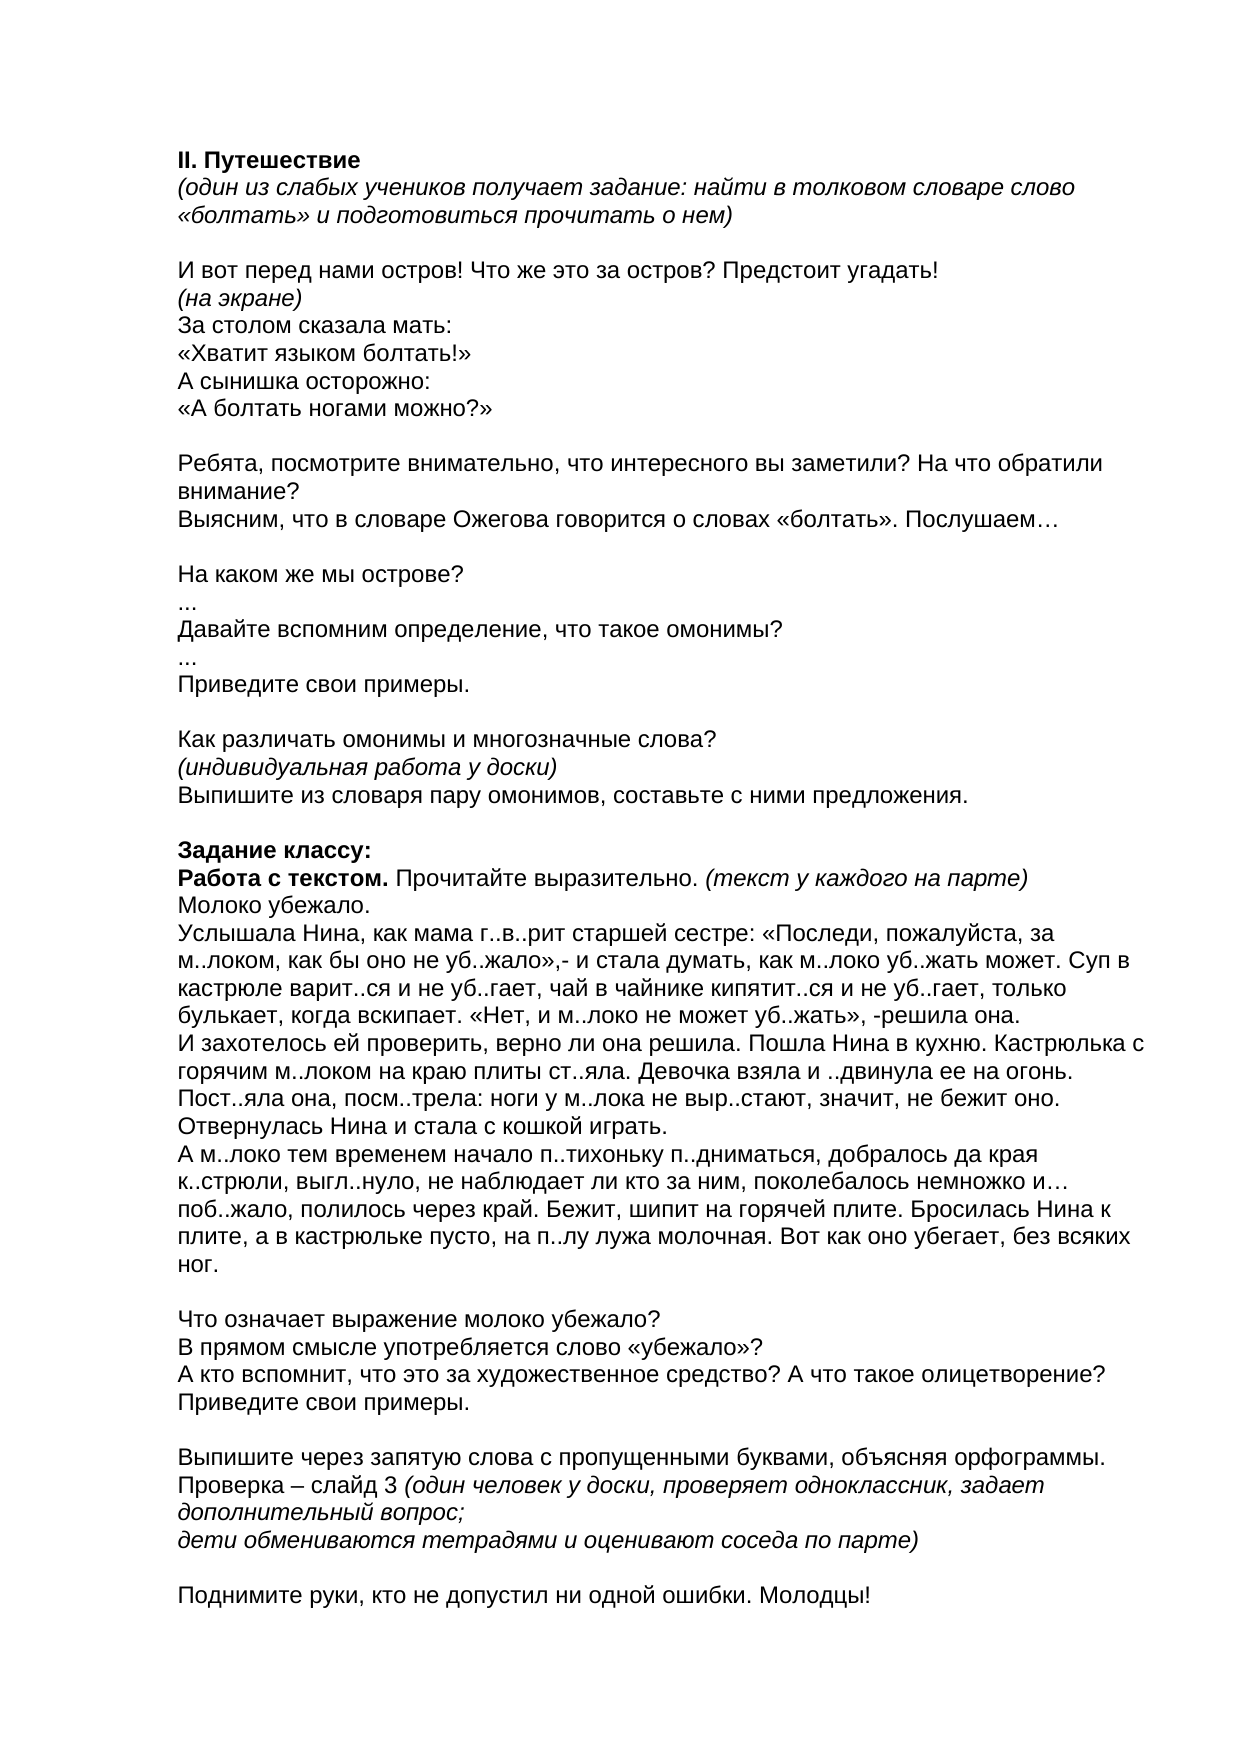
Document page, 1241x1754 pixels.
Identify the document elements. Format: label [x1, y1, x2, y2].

text [177, 118, 1152, 1609]
